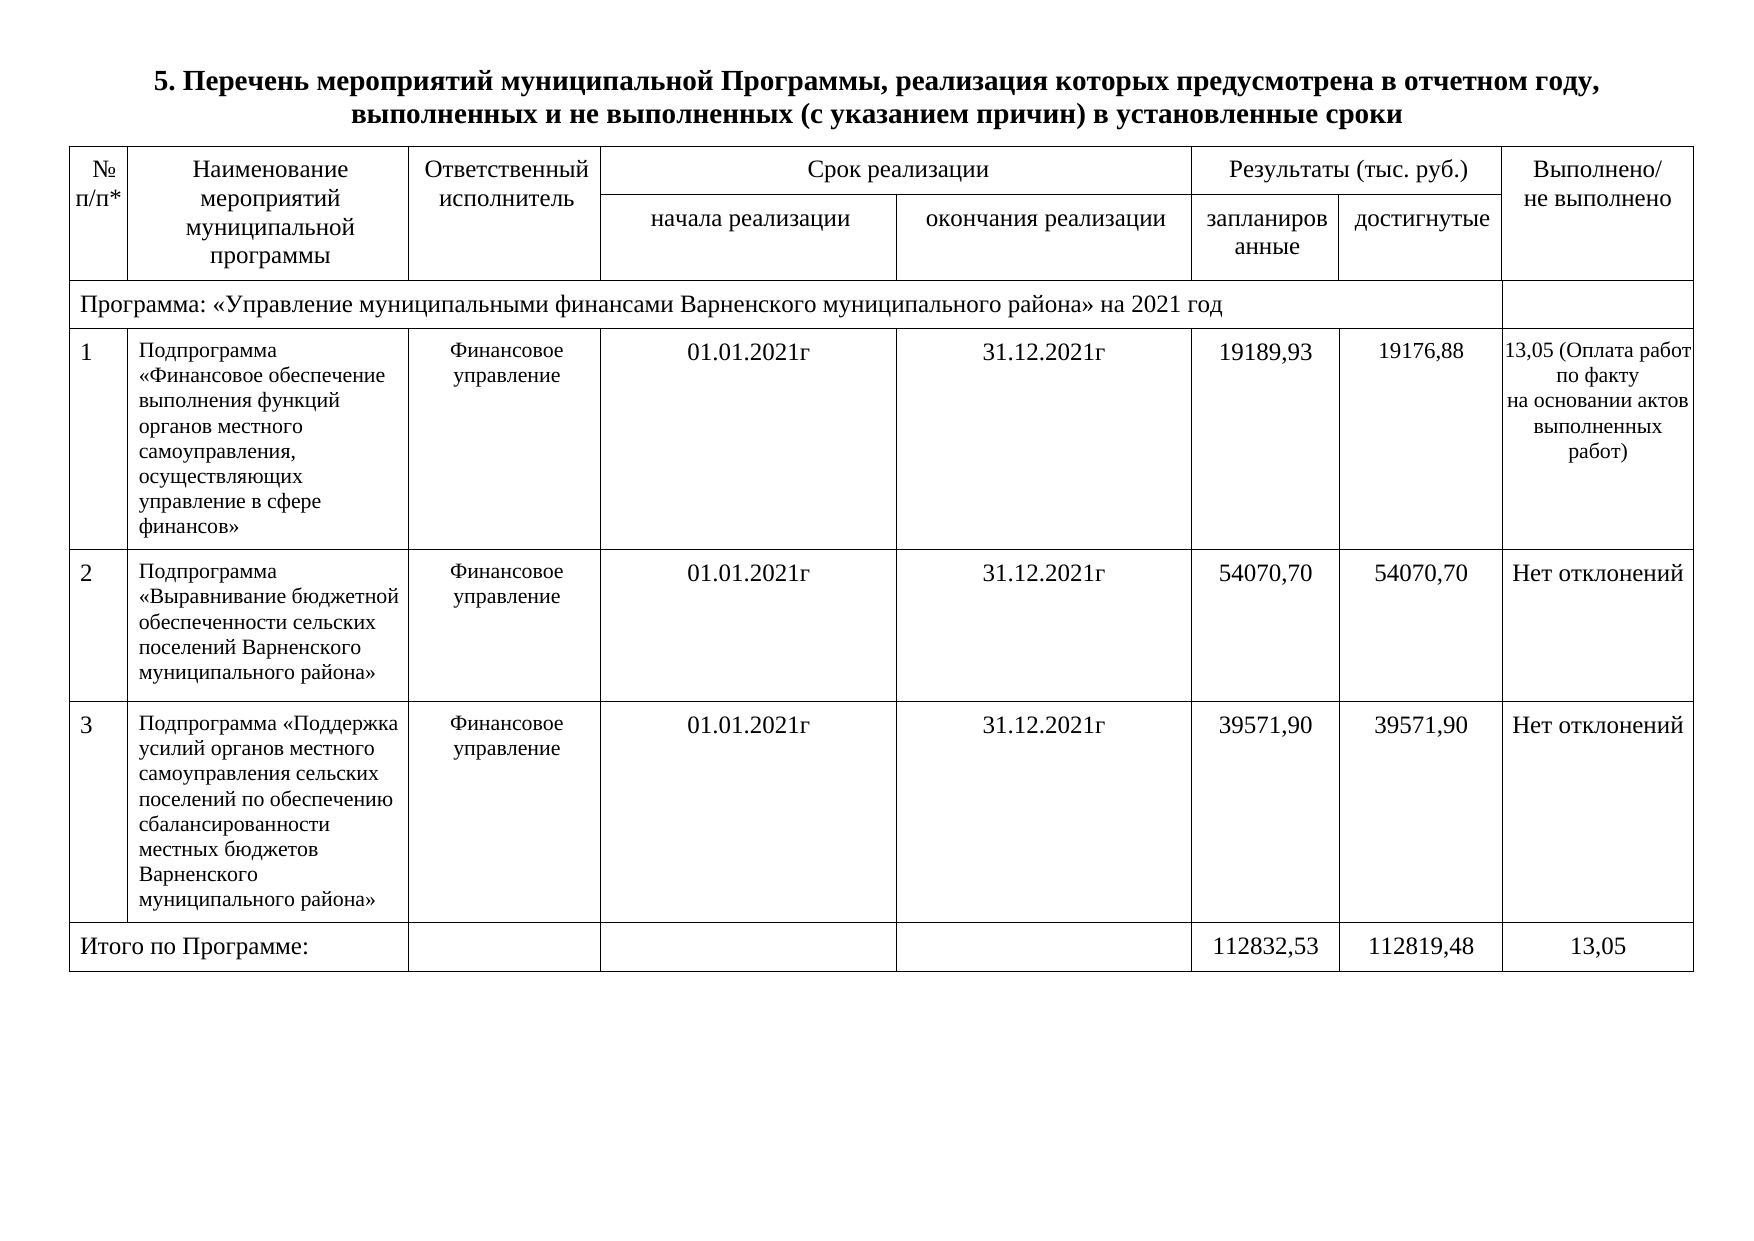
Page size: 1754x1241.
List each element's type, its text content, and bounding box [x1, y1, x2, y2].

table_cell 39571,90 [1340, 702, 1502, 922]
table_cell 112832,53 [1192, 923, 1339, 971]
table_cell достигнутые [1339, 195, 1501, 280]
table_cell Финансовое управление [409, 702, 600, 922]
table_cell Подпрограмма «Финансовое обеспечение выполнения функций органов местного самоуправления, осуществляющих управление в сфере финансов» [128, 329, 408, 549]
table_header Результаты (тыс. руб.) [1192, 147, 1501, 194]
table_cell 19189,93 [1192, 329, 1339, 549]
table_cell 01.01.2021г [601, 702, 896, 922]
table_cell [897, 923, 1191, 971]
table_cell начала реализации [601, 195, 896, 280]
table_cell [409, 923, 600, 971]
table_cell Нет отклонений [1503, 550, 1693, 701]
table_cell 13,05 (Оплата работ по факту на основании актов выполненных работ) [1503, 329, 1693, 549]
table_header Ответственный исполнитель [409, 147, 600, 280]
text 5. Перечень мероприятий муниципальной Программы, реализация которых предусмотрена в отчетном году, [118, 63, 1636, 97]
table_cell Финансовое управление [409, 550, 600, 701]
table_cell Подпрограмма «Поддержка усилий органов местного самоуправления сельских поселений по обеспечению сбалансированности местных бюджетов Варненского муниципального района» [128, 702, 408, 922]
table_cell 2 [70, 550, 127, 701]
table_cell 3 [70, 702, 127, 922]
table_cell Итого по Программе: [70, 923, 408, 971]
table_header Выполнено/ не выполнено [1502, 147, 1693, 280]
table_cell Финансовое управление [409, 329, 600, 549]
table_cell [1503, 281, 1693, 328]
table_cell [601, 923, 896, 971]
table_cell 31.12.2021г [897, 329, 1191, 549]
table_cell 31.12.2021г [897, 702, 1191, 922]
table_header Срок реализации [601, 147, 1191, 194]
table_cell Нет отклонений [1503, 702, 1693, 922]
table_cell Программа: «Управление муниципальными финансами Варненского муниципального района» на 2021 год [70, 281, 1502, 328]
table_cell 54070,70 [1192, 550, 1339, 701]
table_cell 01.01.2021г [601, 550, 896, 701]
table_header Наименование мероприятий муниципальной программы [128, 147, 408, 280]
table_header № п/п* [70, 147, 127, 280]
table_cell 01.01.2021г [601, 329, 896, 549]
table_cell 31.12.2021г [897, 550, 1191, 701]
table_cell 39571,90 [1192, 702, 1339, 922]
table_cell 19176,88 [1340, 329, 1502, 549]
text выполненных и не выполненных (с указанием причин) в установленные сроки [118, 97, 1636, 130]
table_cell 13,05 [1503, 923, 1693, 971]
table_cell 1 [70, 329, 127, 549]
table_cell запланированные [1192, 195, 1338, 280]
table_cell 54070,70 [1340, 550, 1502, 701]
table_cell окончания реализации [897, 195, 1191, 280]
table_cell Подпрограмма «Выравнивание бюджетной обеспеченности сельских поселений Варненского муниципального района» [128, 550, 408, 701]
table_cell 112819,48 [1340, 923, 1502, 971]
